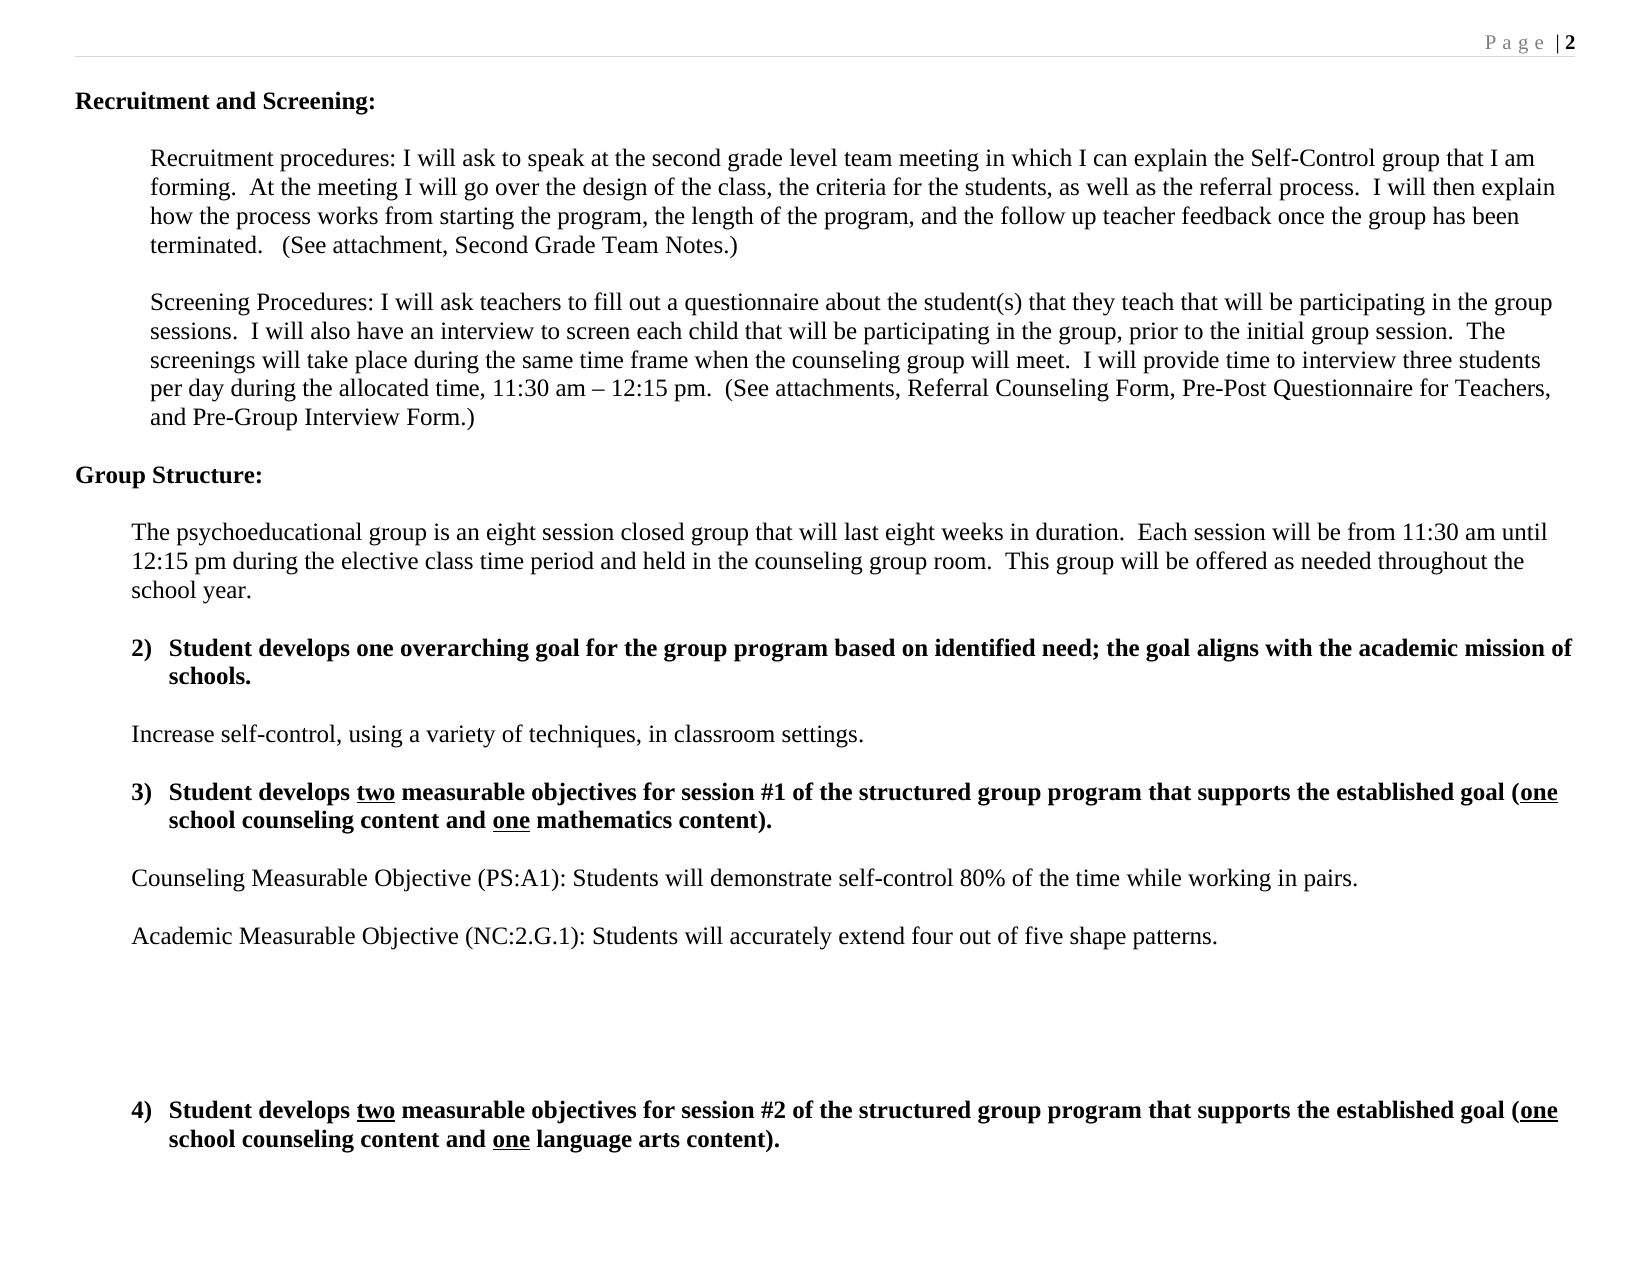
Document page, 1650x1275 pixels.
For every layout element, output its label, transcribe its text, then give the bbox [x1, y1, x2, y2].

list Student develops one overarching goal for the group program based on identified need; the goal aligns with the academic mission of schools. [131, 633, 1575, 690]
text Screening Procedures: I will ask teachers to fill out a questionnaire about the student(s) that they teach that will be participating in the group sessions. I will also have an interview to screen each child that will be participating in the group, prior to the initial group session. The screenings will take place during the same time frame when the counseling group will meet. I will provide time to interview three students per day during the allocated time, 11:30 am – 12:15 pm. (See attachments, Referral Counseling Form, Pre-Post Questionnaire for Teachers, and Pre-Group Interview Form.) [150, 287, 1575, 431]
text Recruitment and Screening: [75, 86, 1575, 115]
text Recruitment procedures: I will ask to speak at the second grade level team meeting in which I can explain the Self-Control group that I am forming. At the meeting I will go over the design of the class, the criteria for the students, as well as the referral process. I will then explain how the process works from starting the program, the length of the program, and the follow up teacher feedback once the group has been terminated. (See attachment, Second Grade Team Notes.) [150, 143, 1575, 258]
text Counseling Measurable Objective (PS:A1): Students will demonstrate self-control 80% of the time while working in pairs. [131, 863, 1575, 892]
text Group Structure: [75, 460, 1575, 488]
text Increase self-control, using a variety of techniques, in classroom settings. [131, 719, 1575, 748]
text Academic Measurable Objective (NC:2.G.1): Students will accurately extend four out of five shape patterns. [131, 921, 1575, 950]
list Student develops two measurable objectives for session #2 of the structured group program that supports the established goal (one school counseling content and one language arts content). [131, 1095, 1575, 1153]
list Student develops two measurable objectives for session #1 of the structured group program that supports the established goal (one school counseling content and one mathematics content). [131, 777, 1575, 834]
text The psychoeducational group is an eight session closed group that will last eight weeks in duration. Each session will be from 11:30 am until 12:15 pm during the elective class time period and held in the counseling group room. This group will be offered as needed throughout the school year. [131, 517, 1575, 603]
